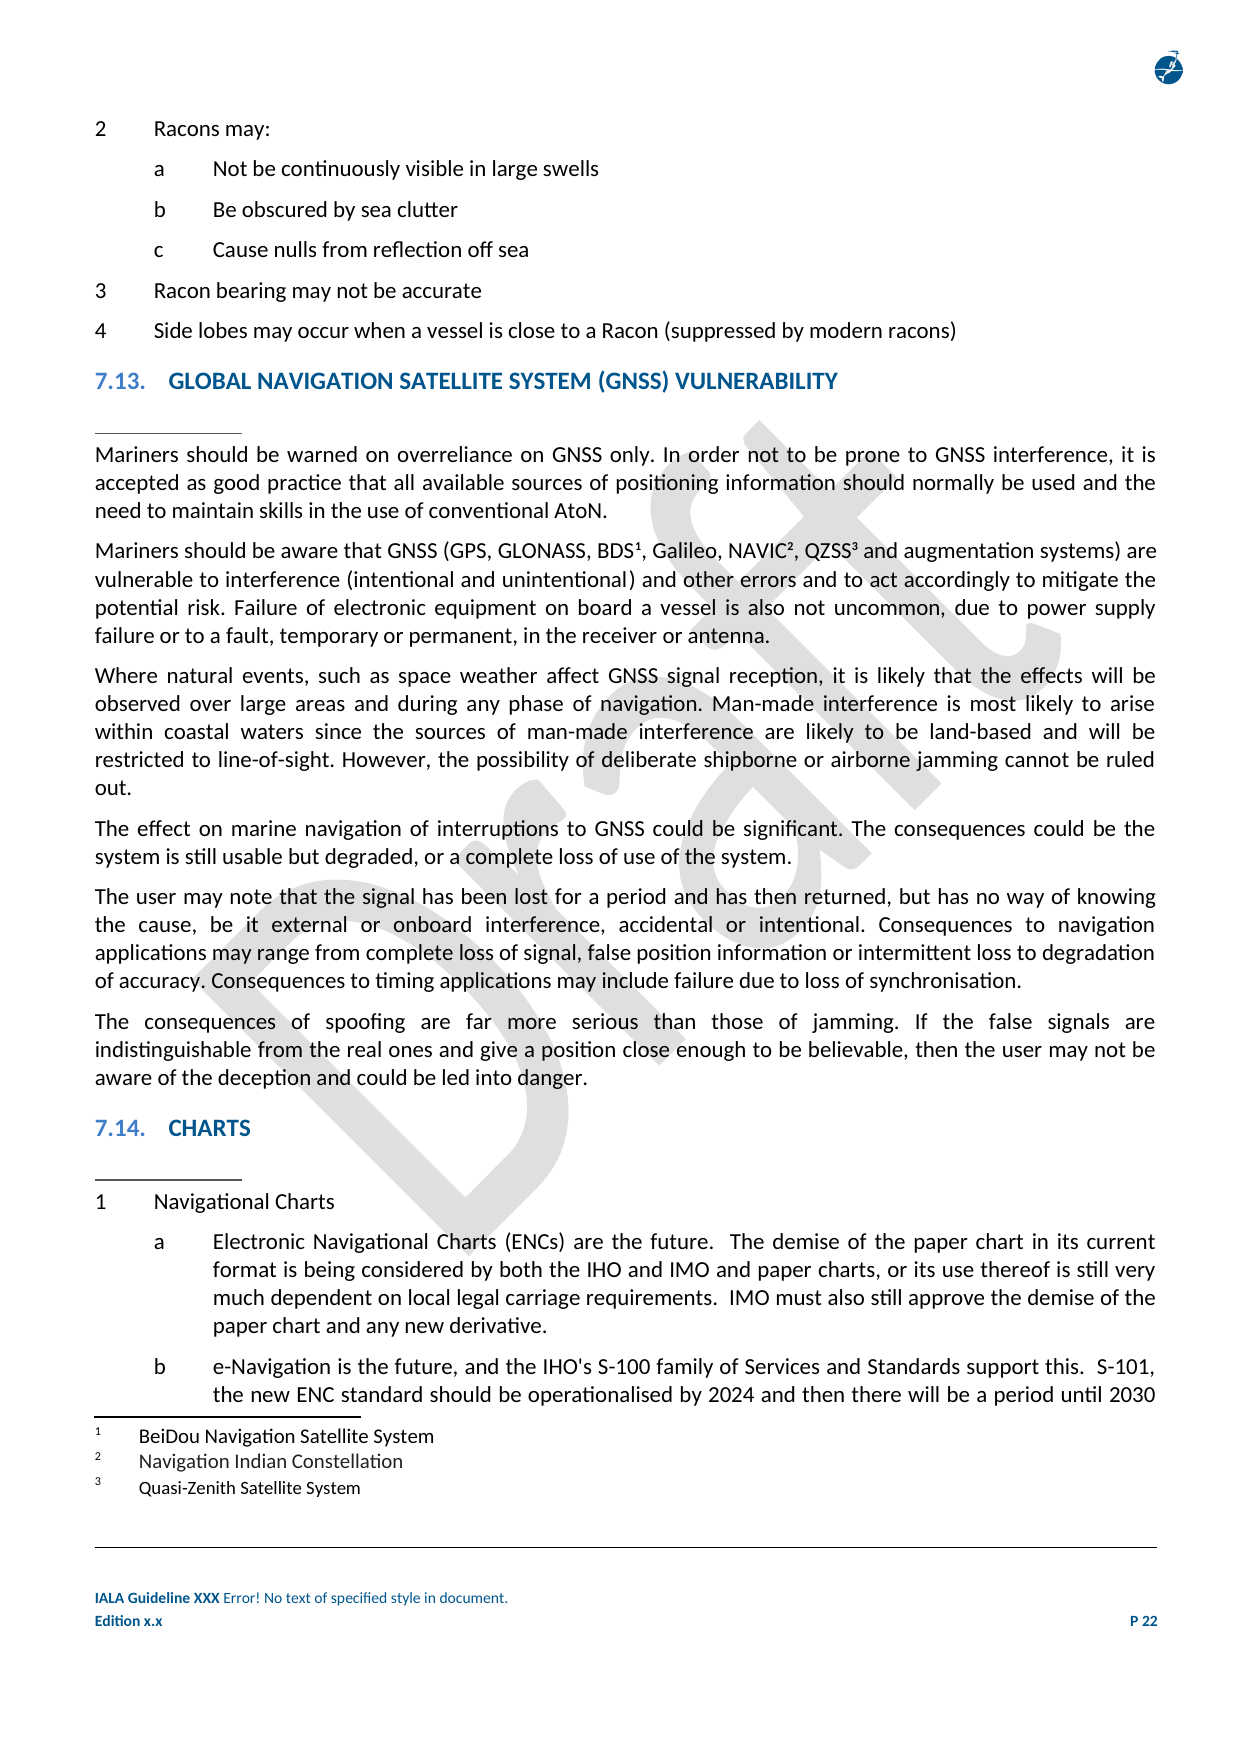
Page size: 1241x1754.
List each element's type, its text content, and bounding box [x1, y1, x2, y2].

list Not be continuously visible in large swells [153, 154, 1157, 182]
text The user may note that the signal has been lost for a period and has then returned, but has no way of knowing the cause, be it external or onboard interference, accidental or intentional. Consequences to navigation applications may range from complete loss of signal, false position information or intermittent loss to degradation of accuracy. Consequences to timing applications may include failure due to loss of synchronisation. [94, 882, 1157, 994]
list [153, 1352, 1157, 1408]
list Electronic Navigational Charts (ENCs) are the future. The demise of the paper chart in its current format is being considered by both the IHO and IMO and paper charts, or its use thereof is still very much dependent on local legal carriage requirements. IMO must also still approve the demise of the paper chart and any new derivative. [153, 1227, 1157, 1339]
list Navigational Charts [94, 1187, 1157, 1215]
text The consequences of spoofing are far more serious than those of jamming. If the false signals are indistinguishable from the real ones and give a position close enough to be believable, then the user may not be aware of the deception and could be led into danger. [94, 1007, 1157, 1091]
list Racons may: [94, 114, 1157, 142]
list Be obscured by sea clutter [153, 195, 1157, 223]
list Side lobes may occur when a vessel is close to a Racon (suppressed by modern racons) [94, 316, 1157, 344]
text Mariners should be warned on overreliance on GNSS only. In order not to be prone to GNSS interference, it is accepted as good practice that all available sources of positioning information should normally be used and the need to maintain skills in the use of conventional AtoN. [94, 440, 1157, 524]
text Mariners should be aware that GNSS (GPS, GLONASS, BDS, Galileo, NAVIC, QZSS and augmentation systems) are vulnerable to interference (intentional and unintentional) and other errors and to act accordingly to mitigate the potential risk. Failure of electronic equipment on board a vessel is also not uncommon, due to power supply failure or to a fault, temporary or permanent, in the receiver or antenna. [94, 537, 1157, 649]
picture [1123, 0, 1241, 119]
subtitle Global navigation satellite system (GNSS) Vulnerability [592, 369, 1157, 394]
list Racon bearing may not be accurate [94, 276, 1157, 304]
text Where natural events, such as space weather affect GNSS signal reception, it is likely that the effects will be observed over large areas and during any phase of navigation. Man-made interference is most likely to arise within coastal waters since the sources of man-made interference are likely to be land-based and will be restricted to line-of-sight. However, the possibility of deliberate shipborne or airborne jamming cannot be ruled out. [94, 661, 1157, 801]
list Cause nulls from reflection off sea [153, 235, 1157, 263]
subtitle CHARTS [94, 1116, 1157, 1141]
text The effect on marine navigation of interruptions to GNSS could be significant. The consequences could be the system is still usable but degraded, or a complete loss of use of the system. [94, 814, 1157, 870]
